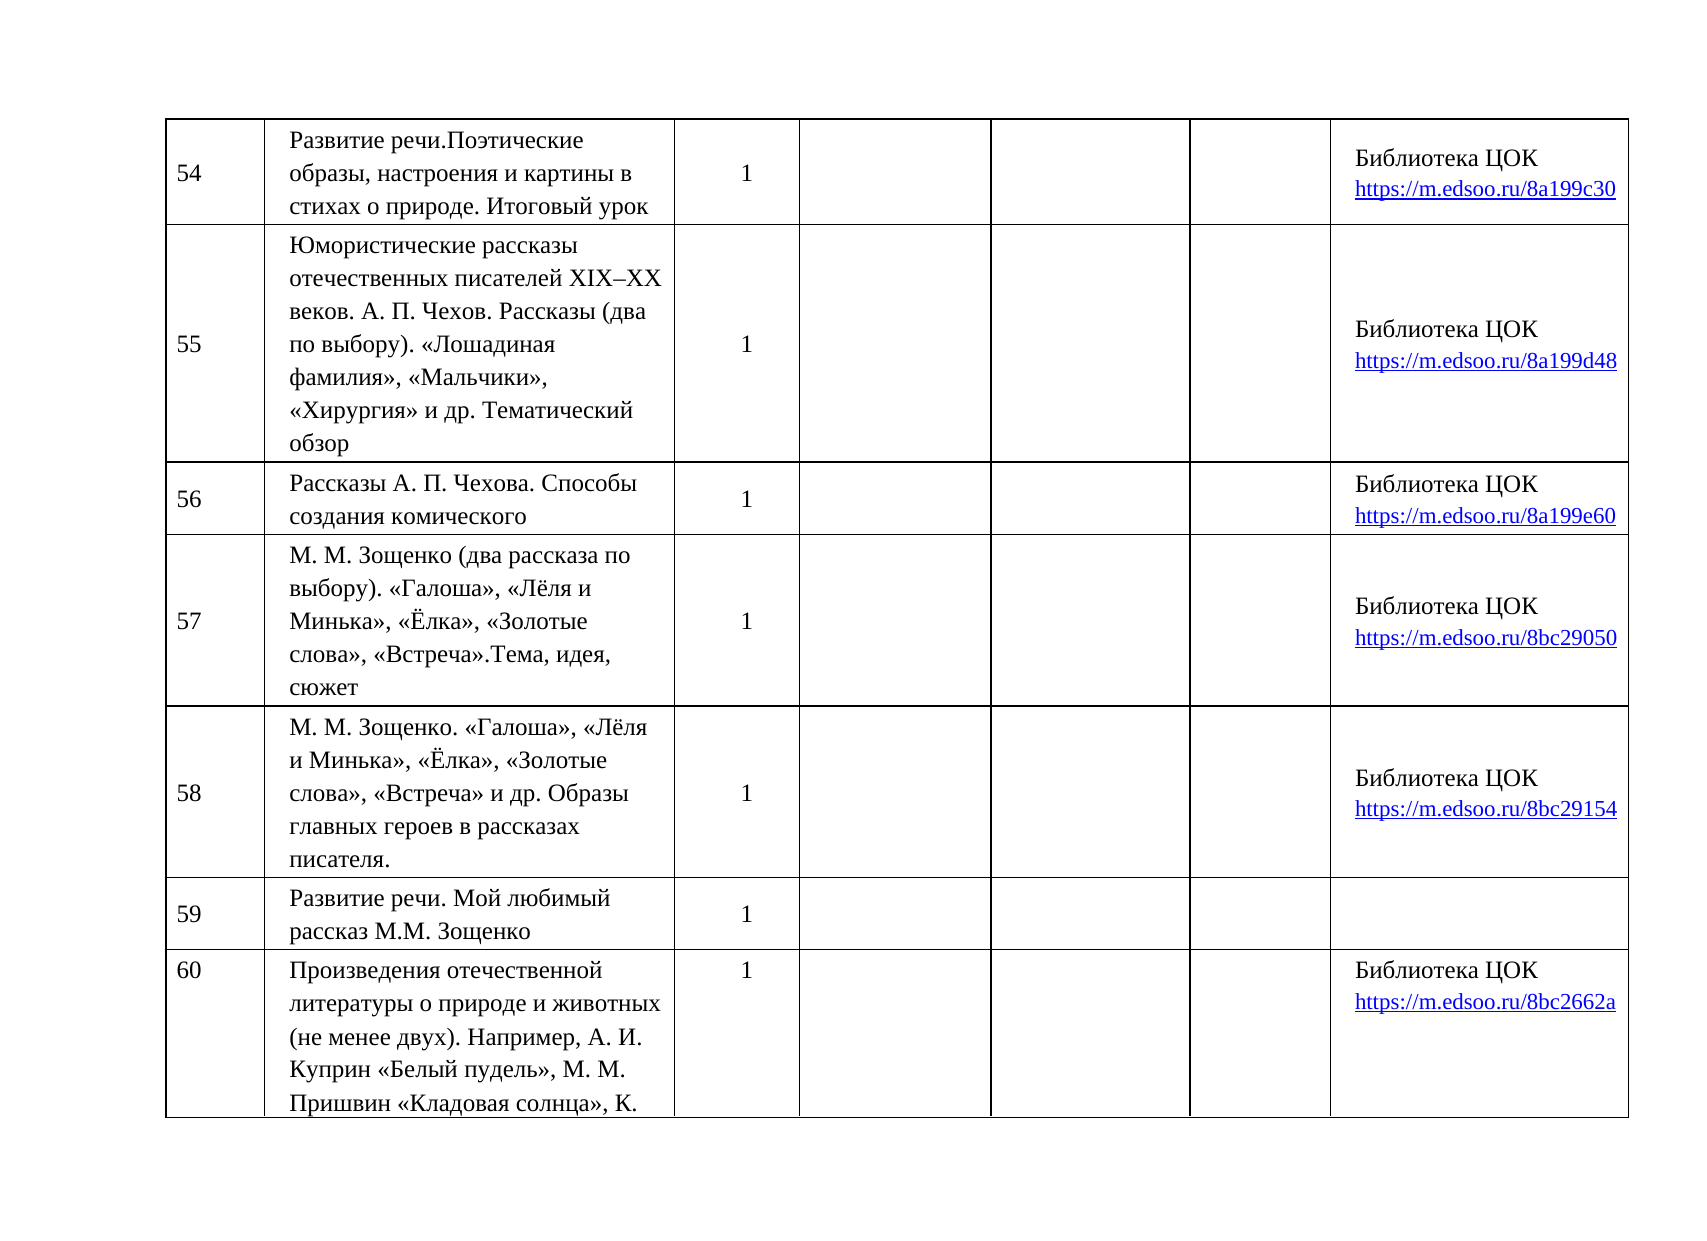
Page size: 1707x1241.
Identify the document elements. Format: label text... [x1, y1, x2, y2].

table_cell [992, 878, 1189, 949]
table_cell [1331, 878, 1628, 949]
table_cell Юмористические рассказы отечественных писателей XIX–XX веков. А. П. Чехов. Рассказы (два по выбору). «Лошадиная фамилия», «Мальчики», «Хирургия» и др. Тематический обзор [265, 225, 674, 461]
table_cell М. М. Зощенко. «Галоша», «Лёля и Минька», «Ёлка», «Золотые слова», «Встреча» и др. Образы главных героев в рассказах писателя. [265, 707, 674, 876]
table_cell Библиотека ЦОК https://m.edsoo.ru/8a199e60 [1331, 463, 1628, 533]
table_cell Библиотека ЦОК https://m.edsoo.ru/8a199d48 [1331, 225, 1628, 461]
table_cell [800, 535, 990, 705]
table_cell 1 [675, 950, 799, 1116]
table_cell Развитие речи. Мой любимый рассказ М.М. Зощенко [265, 878, 674, 949]
table_cell [800, 463, 990, 533]
table_cell 58 [167, 707, 264, 876]
table_cell 55 [167, 225, 264, 461]
table_cell [1191, 950, 1330, 1116]
table_cell 60 [167, 950, 264, 1116]
table_cell [1191, 225, 1330, 461]
table_cell Развитие речи.Поэтические образы, настроения и картины в стихах о природе. Итоговый урок [265, 120, 674, 223]
table_cell [800, 225, 990, 461]
table_cell [992, 225, 1189, 461]
table_cell [800, 120, 990, 223]
table_cell М. М. Зощенко (два рассказа по выбору). «Галоша», «Лёля и Минька», «Ёлка», «Золотые слова», «Встреча».Тема, идея, сюжет [265, 535, 674, 705]
table_cell [992, 120, 1189, 223]
table_cell 1 [675, 878, 799, 949]
table_cell [992, 950, 1189, 1116]
table_cell [800, 707, 990, 876]
table_cell 1 [675, 463, 799, 533]
table_cell [992, 707, 1189, 876]
table_cell 1 [675, 120, 799, 223]
table_cell [1191, 535, 1330, 705]
table_cell [1191, 878, 1330, 949]
table_cell 57 [167, 535, 264, 705]
table_cell Библиотека ЦОК https://m.edsoo.ru/8a199c30 [1331, 120, 1628, 223]
table_cell 54 [167, 120, 264, 223]
table_cell [1191, 463, 1330, 533]
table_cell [1331, 950, 1628, 1116]
table_cell [800, 950, 990, 1116]
table_cell 56 [167, 463, 264, 533]
table_cell Рассказы А. П. Чехова. Способы создания комического [265, 463, 674, 533]
table_cell [992, 535, 1189, 705]
table_cell [1191, 707, 1330, 876]
table_cell Библиотека ЦОК https://m.edsoo.ru/8bc29154 [1331, 707, 1628, 876]
table_cell 59 [167, 878, 264, 949]
table_cell 1 [675, 707, 799, 876]
table_cell Библиотека ЦОК https://m.edsoo.ru/8bc29050 [1331, 535, 1628, 705]
table_cell [800, 878, 990, 949]
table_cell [265, 950, 674, 1116]
table_cell 1 [675, 225, 799, 461]
table_cell [1191, 120, 1330, 223]
table_cell 1 [675, 535, 799, 705]
table_cell [992, 463, 1189, 533]
